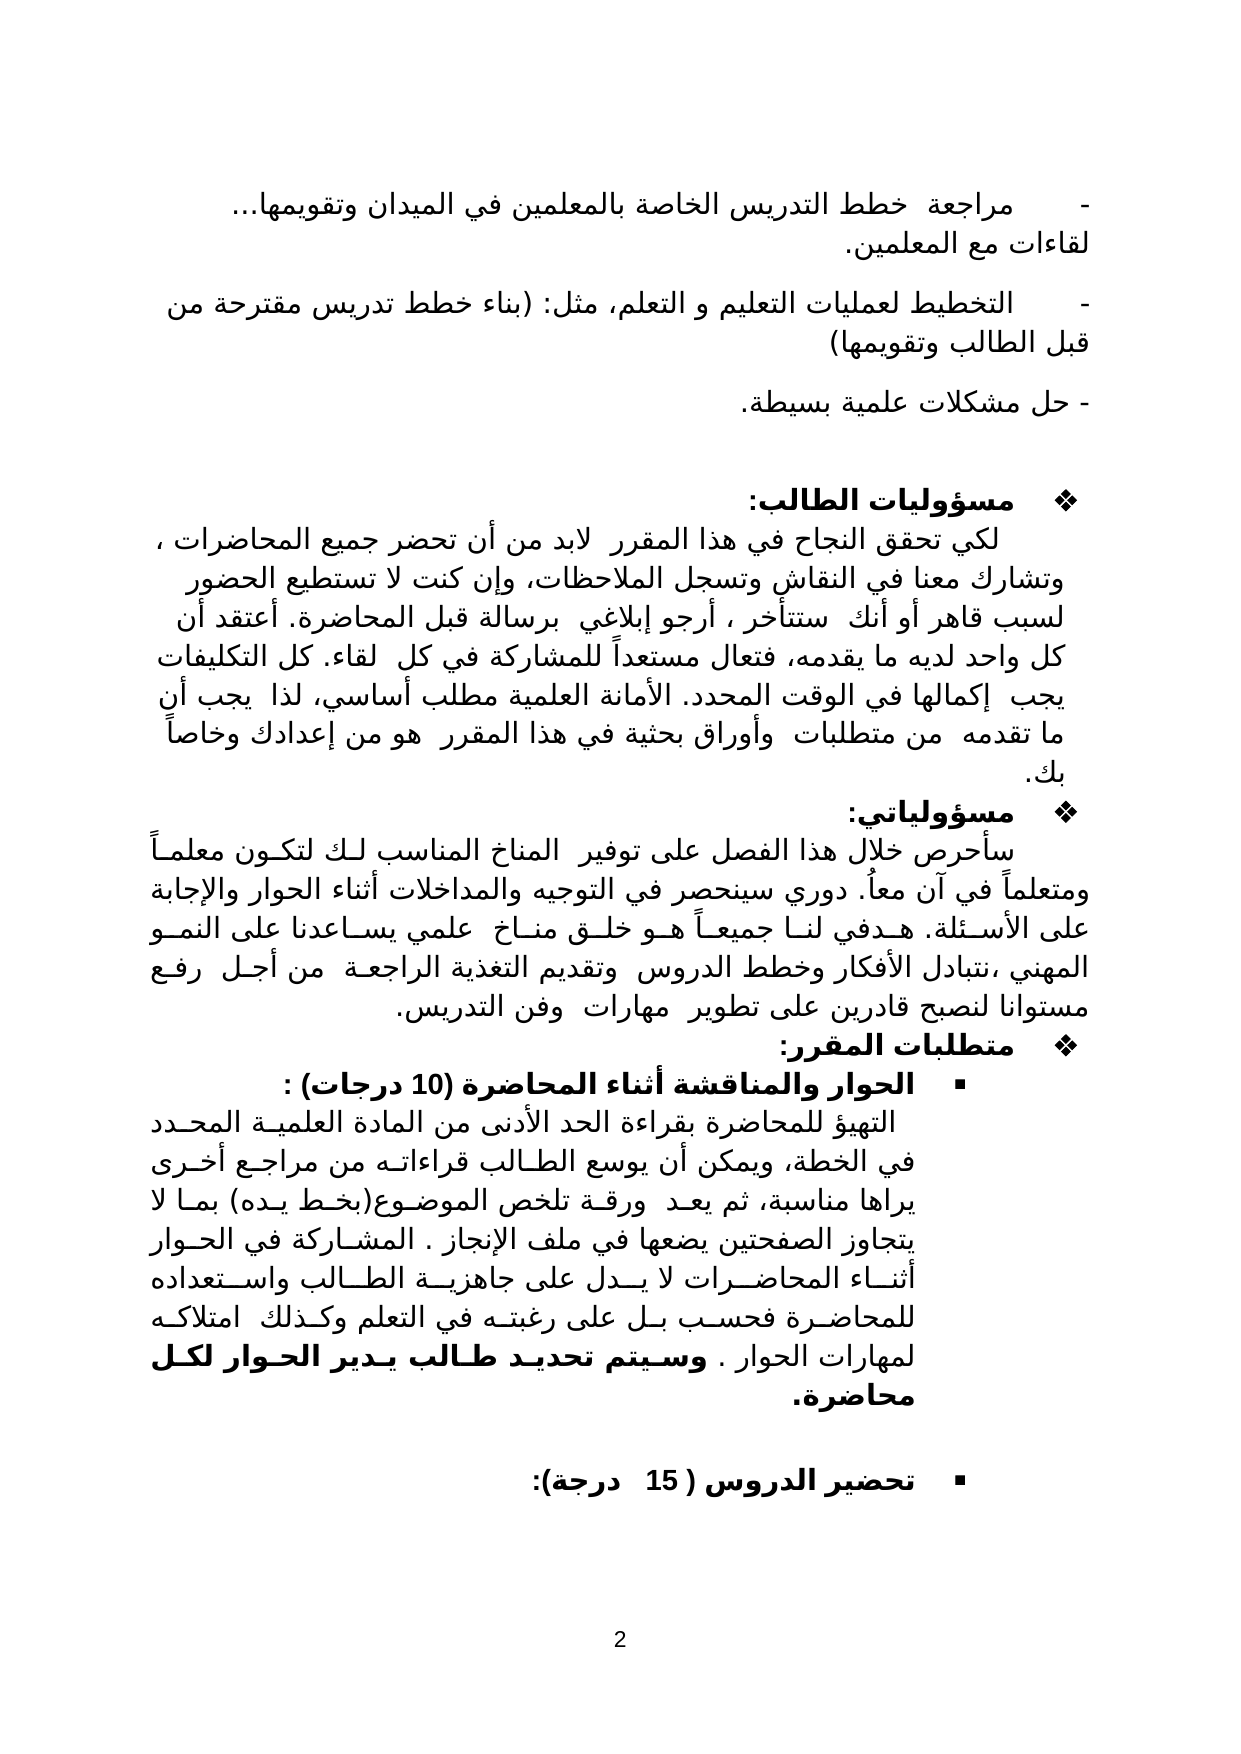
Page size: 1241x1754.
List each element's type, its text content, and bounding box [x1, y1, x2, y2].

text لكي تحقق النجاح في هذا المقرر لابد من أن تحضر جميع المحاضرات ، وتشارك معنا في النقاش وتسجل الملاحظات، وإن كنت لا تستطيع الحضور لسبب قاهر أو أنك ستتأخر ، أرجو إبلاغي برسالة قبل المحاضرة. أعتقد أن كل واحد لديه ما يقدمه، فتعال مستعداً للمشاركة في كل لقاء. كل التكليفات يجب إكمالها في الوقت المحدد. الأمانة العلمية مطلب أساسي، لذا يجب أن ما تقدمه من متطلبات وأوراق بحثية في هذا المقرر هو من إعدادك وخاصاً بك. [150, 522, 1066, 790]
list تحضير الدروس ( 15 درجة): [150, 1463, 953, 1497]
list التهيؤ للمحاضرة بقراءة الحد الأدنى من المادة العلمية المحدد في الخطة، ويمكن أن يوسع الطالب قراءاته من مراجع أخرى يراها مناسبة، ثم يعد ورقة تلخص الموضوع(بخط يده) بما لا يتجاوز الصفحتين يضعها في ملف الإنجاز . المشاركة في الحوار أثناء المحاضرات لا يدل على جاهزية الطالب واستعداده للمحاضرة فحسب بل على رغبته في التعلم وكذلك امتلاكه لمهارات الحوار . وسيتم تحديد طالب يدير الحوار لكل محاضرة. [150, 1106, 916, 1412]
list متطلبات المقرر: [150, 1028, 1053, 1062]
text سأحرص خلال هذا الفصل على توفير المناخ المناسب لك لتكون معلماً ومتعلماً في آن معاُ. دوري سينحصر في التوجيه والمداخلات أثناء الحوار والإجابة على الأسئلة. هدفي لنا جميعاً هو خلق مناخ علمي يساعدنا على النمو المهني ،نتبادل الأفكار وخطط الدروس وتقديم التغذية الراجعة من أجل رفع مستوانا لنصبح قادرين على تطوير مهارات وفن التدريس. [150, 833, 1090, 1023]
list مسؤوليات الطالب: [150, 483, 1053, 517]
text - حل مشكلات علمية بسيطة. [150, 385, 1090, 419]
list الحوار والمناقشة أثناء المحاضرة (10 درجات) : [150, 1067, 953, 1101]
list مسؤولياتي: [150, 795, 1053, 828]
text - مراجعة خطط التدريس الخاصة بالمعلمين في الميدان وتقويمها... لقاءات مع المعلمين. [150, 187, 1090, 260]
text - التخطيط لعمليات التعليم و التعلم، مثل: (بناء خطط تدريس مقترحة من قبل الطالب وتقويمها) [150, 286, 1090, 359]
